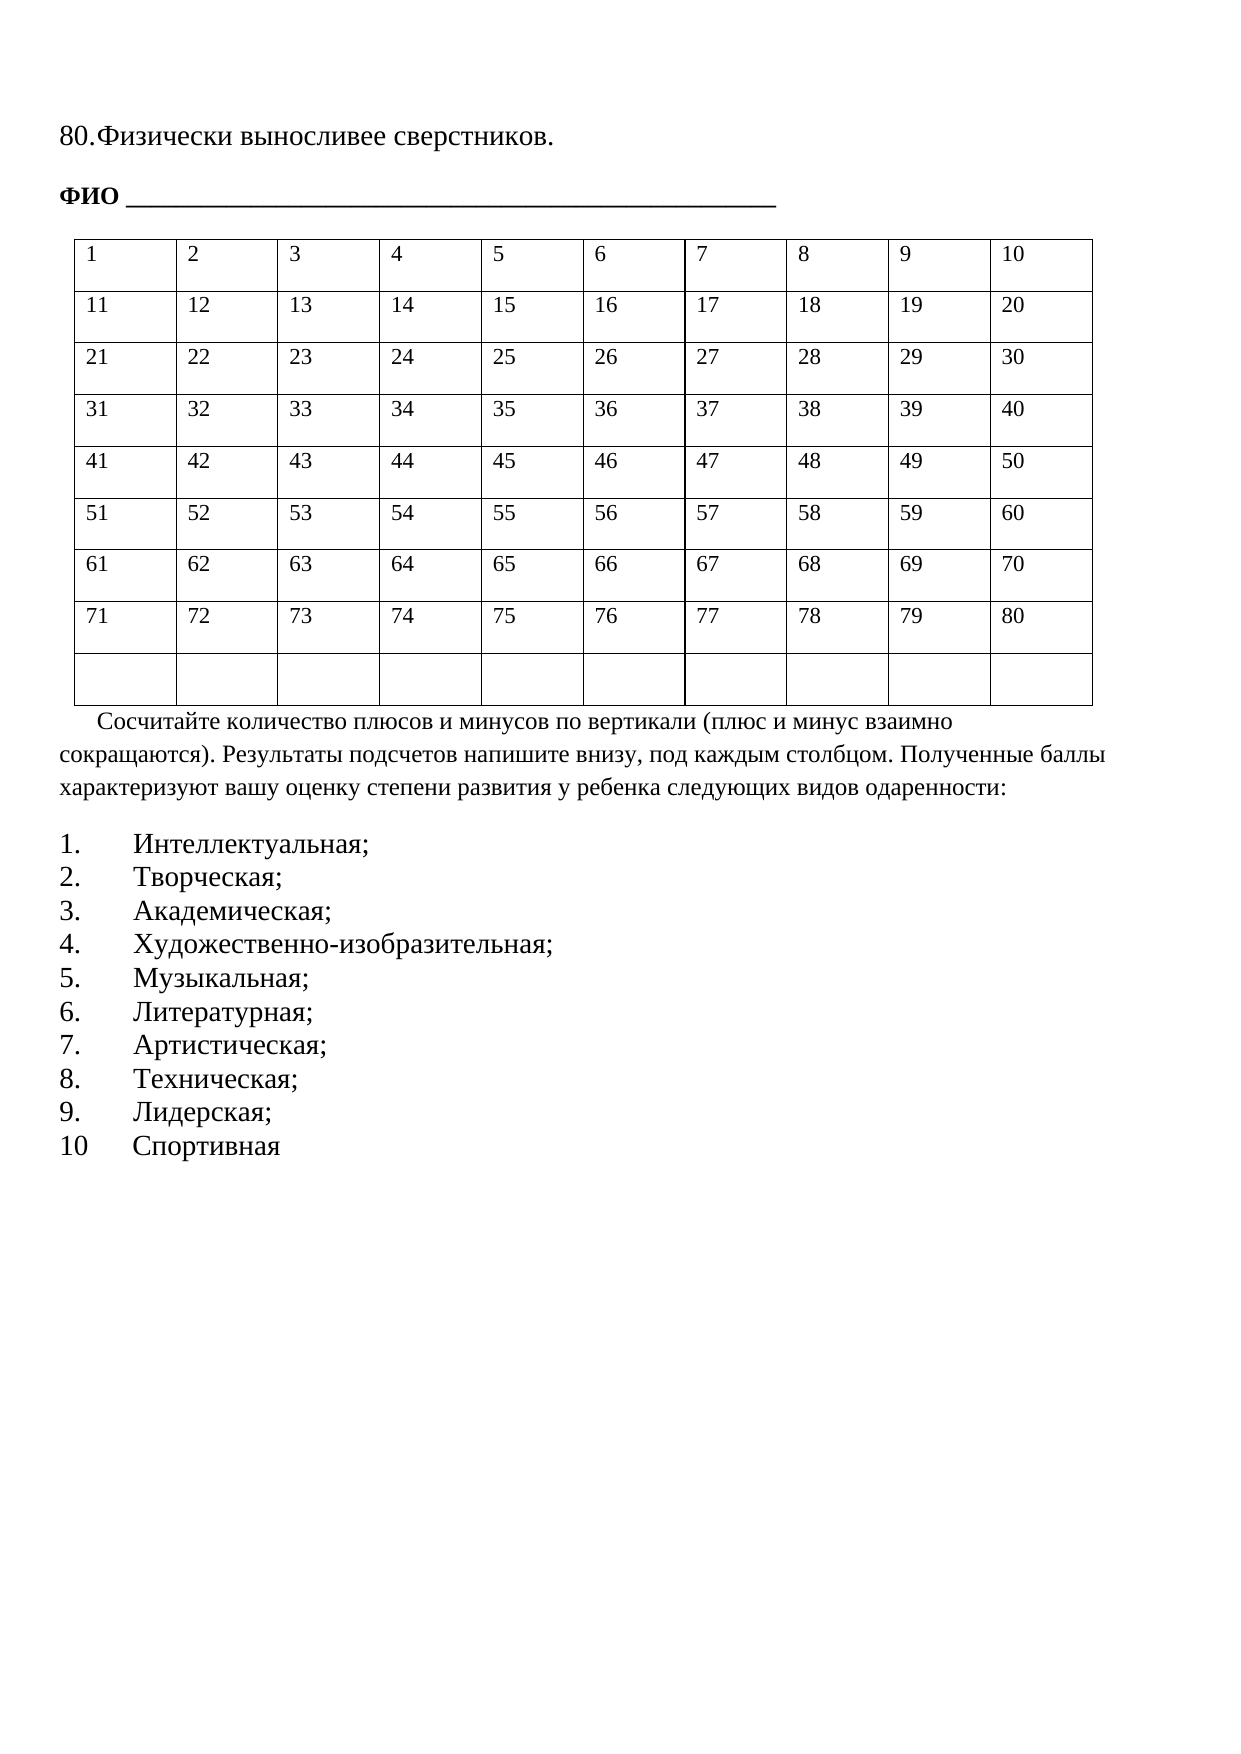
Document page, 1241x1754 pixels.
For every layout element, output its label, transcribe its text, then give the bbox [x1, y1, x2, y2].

table_cell 27 [686, 343, 786, 394]
table_cell 50 [991, 447, 1092, 498]
table_cell 14 [380, 292, 481, 342]
table_cell 59 [889, 499, 990, 549]
table_cell 40 [991, 395, 1092, 446]
table_cell 47 [686, 447, 786, 498]
table_cell 73 [278, 602, 379, 653]
table_cell 71 [75, 602, 176, 653]
list Музыкальная; [59, 960, 1107, 994]
table_cell 49 [889, 447, 990, 498]
table_cell 55 [482, 499, 583, 549]
table_cell 56 [584, 499, 684, 549]
table_cell 37 [686, 395, 786, 446]
table_cell 21 [75, 343, 176, 394]
table_cell 16 [584, 292, 684, 342]
table_cell 61 [75, 550, 176, 601]
table_cell 63 [278, 550, 379, 601]
table_cell 31 [75, 395, 176, 446]
list Интеллектуальная; [59, 826, 1107, 859]
table_cell 78 [787, 602, 888, 653]
table_cell 38 [787, 395, 888, 446]
table_cell 51 [75, 499, 176, 549]
list Академическая; [59, 893, 1107, 927]
table_cell 46 [584, 447, 684, 498]
list Артистическая; [59, 1027, 1107, 1061]
list Художественно-изобразительная; [59, 927, 1107, 960]
table_cell 18 [787, 292, 888, 342]
table_cell 17 [686, 292, 786, 342]
table_cell 12 [177, 292, 277, 342]
table_cell [482, 654, 583, 705]
table_cell 23 [278, 343, 379, 394]
table_cell 25 [482, 343, 583, 394]
table_cell 13 [278, 292, 379, 342]
text 10 Спортивная [59, 1128, 1107, 1161]
table_cell [991, 654, 1092, 705]
table_cell 19 [889, 292, 990, 342]
table_cell 69 [889, 550, 990, 601]
table_cell [686, 654, 786, 705]
table_cell 60 [991, 499, 1092, 549]
table_header 8 [787, 240, 888, 291]
table_cell [787, 654, 888, 705]
table_cell 67 [686, 550, 786, 601]
table_cell 35 [482, 395, 583, 446]
table_cell 30 [991, 343, 1092, 394]
table_cell 41 [75, 447, 176, 498]
list Техническая; [59, 1061, 1107, 1094]
table_cell 20 [991, 292, 1092, 342]
table_cell 22 [177, 343, 277, 394]
table_cell 43 [278, 447, 379, 498]
table_cell 58 [787, 499, 888, 549]
table_cell 77 [686, 602, 786, 653]
table_cell [889, 654, 990, 705]
table_cell 33 [278, 395, 379, 446]
list Творческая; [59, 859, 1107, 893]
text Сосчитайте количество плюсов и минусов по вертикали (плюс и минус взаимно сокращаются). Результаты подсчетов напишите внизу, под каждым столбцом. Полученные баллы характеризуют вашу оценку степени развития у ребенка следующих видов одаренности: [59, 706, 1107, 801]
table_cell 48 [787, 447, 888, 498]
table_cell 34 [380, 395, 481, 446]
table_cell [278, 654, 379, 705]
table_header 5 [482, 240, 583, 291]
table_header 9 [889, 240, 990, 291]
table_cell 68 [787, 550, 888, 601]
table_cell 24 [380, 343, 481, 394]
table_cell 28 [787, 343, 888, 394]
table_cell 62 [177, 550, 277, 601]
text ФИО ____________________________________________________ [59, 181, 1107, 209]
table_cell 65 [482, 550, 583, 601]
table_header 2 [177, 240, 277, 291]
table_header 10 [991, 240, 1092, 291]
table_cell 26 [584, 343, 684, 394]
table_cell 36 [584, 395, 684, 446]
table_cell 80 [991, 602, 1092, 653]
table_cell 44 [380, 447, 481, 498]
table_cell 57 [686, 499, 786, 549]
table_cell 29 [889, 343, 990, 394]
table_cell 72 [177, 602, 277, 653]
table_cell 32 [177, 395, 277, 446]
table_cell 64 [380, 550, 481, 601]
table_cell [380, 654, 481, 705]
table_cell 74 [380, 602, 481, 653]
list Физически выносливее сверстников. [59, 118, 1107, 152]
table_cell 15 [482, 292, 583, 342]
table_header 6 [584, 240, 684, 291]
table_cell 11 [75, 292, 176, 342]
table_cell 39 [889, 395, 990, 446]
table_cell 70 [991, 550, 1092, 601]
table_header 3 [278, 240, 379, 291]
table_cell 79 [889, 602, 990, 653]
table_cell 66 [584, 550, 684, 601]
table_cell 53 [278, 499, 379, 549]
table_cell 54 [380, 499, 481, 549]
table_cell [177, 654, 277, 705]
table_header 7 [686, 240, 786, 291]
table_cell 45 [482, 447, 583, 498]
table_cell 42 [177, 447, 277, 498]
table_header 1 [75, 240, 176, 291]
table_cell 75 [482, 602, 583, 653]
table_cell [75, 654, 176, 705]
table_cell [584, 654, 684, 705]
table_cell 52 [177, 499, 277, 549]
table_cell 76 [584, 602, 684, 653]
list Литературная; [59, 994, 1107, 1027]
table_header 4 [380, 240, 481, 291]
list Лидерская; [59, 1094, 1107, 1128]
